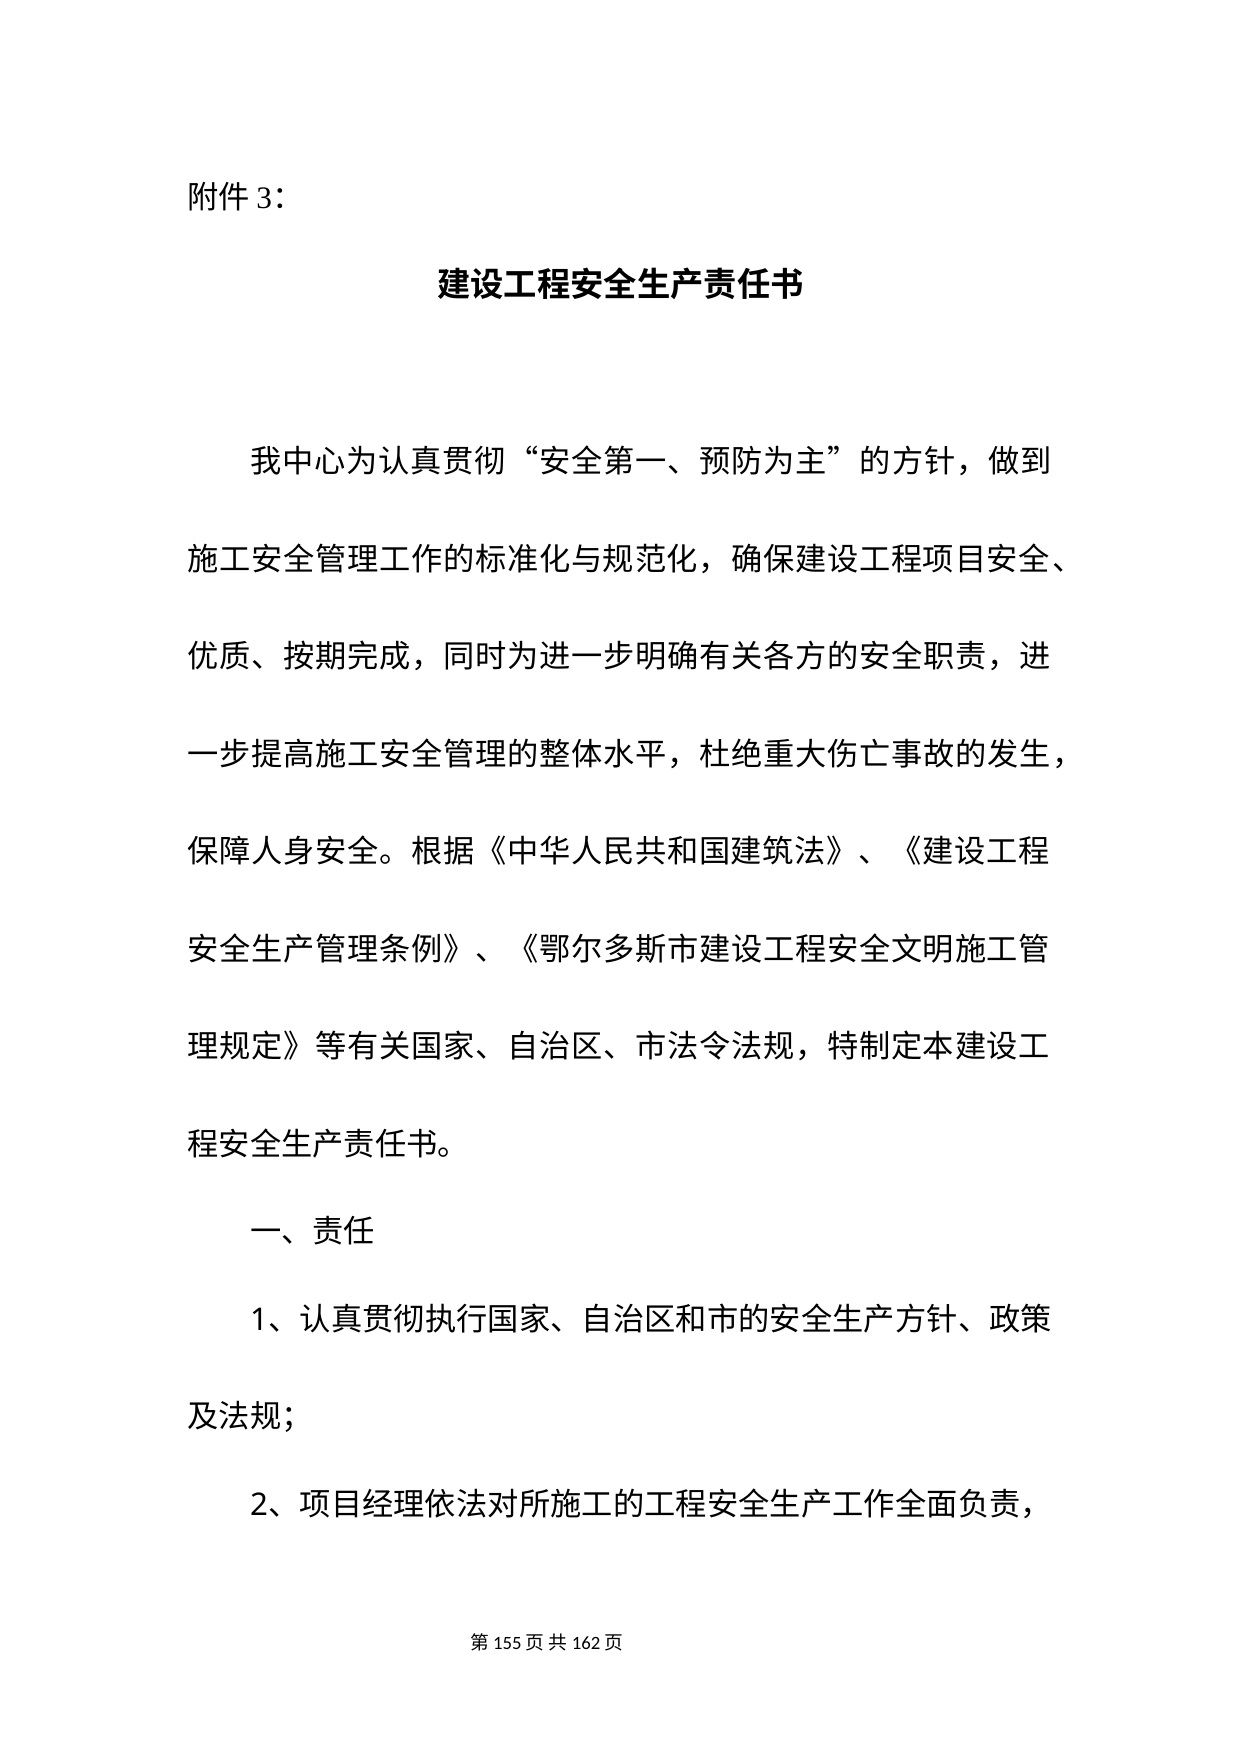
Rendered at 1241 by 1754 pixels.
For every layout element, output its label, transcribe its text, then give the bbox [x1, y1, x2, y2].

text 我中心为认真贯彻“安全第一、预防为主”的方针，做到施工安全管理工作的标准化与规范化，确保建设工程项目安全、优质、按期完成，同时为进一步明确有关各方的安全职责，进一步提高施工安全管理的整体水平，杜绝重大伤亡事故的发生，保障人身安全。根据《中华人民共和国建筑法》、《建设工程安全生产管理条例》、《鄂尔多斯市建设工程安全文明施工管理规定》等有关国家、自治区、市法令法规，特制定本建设工程安全生产责任书。 [187, 426, 1053, 1174]
text 附件3： [187, 162, 1053, 227]
text 建设工程安全生产责任书 [187, 249, 1053, 314]
text 一、责任 [187, 1196, 1053, 1261]
text 1、认真贯彻执行国家、自治区和市的安全生产方针、政策及法规； [187, 1284, 1053, 1447]
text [187, 1469, 1053, 1534]
